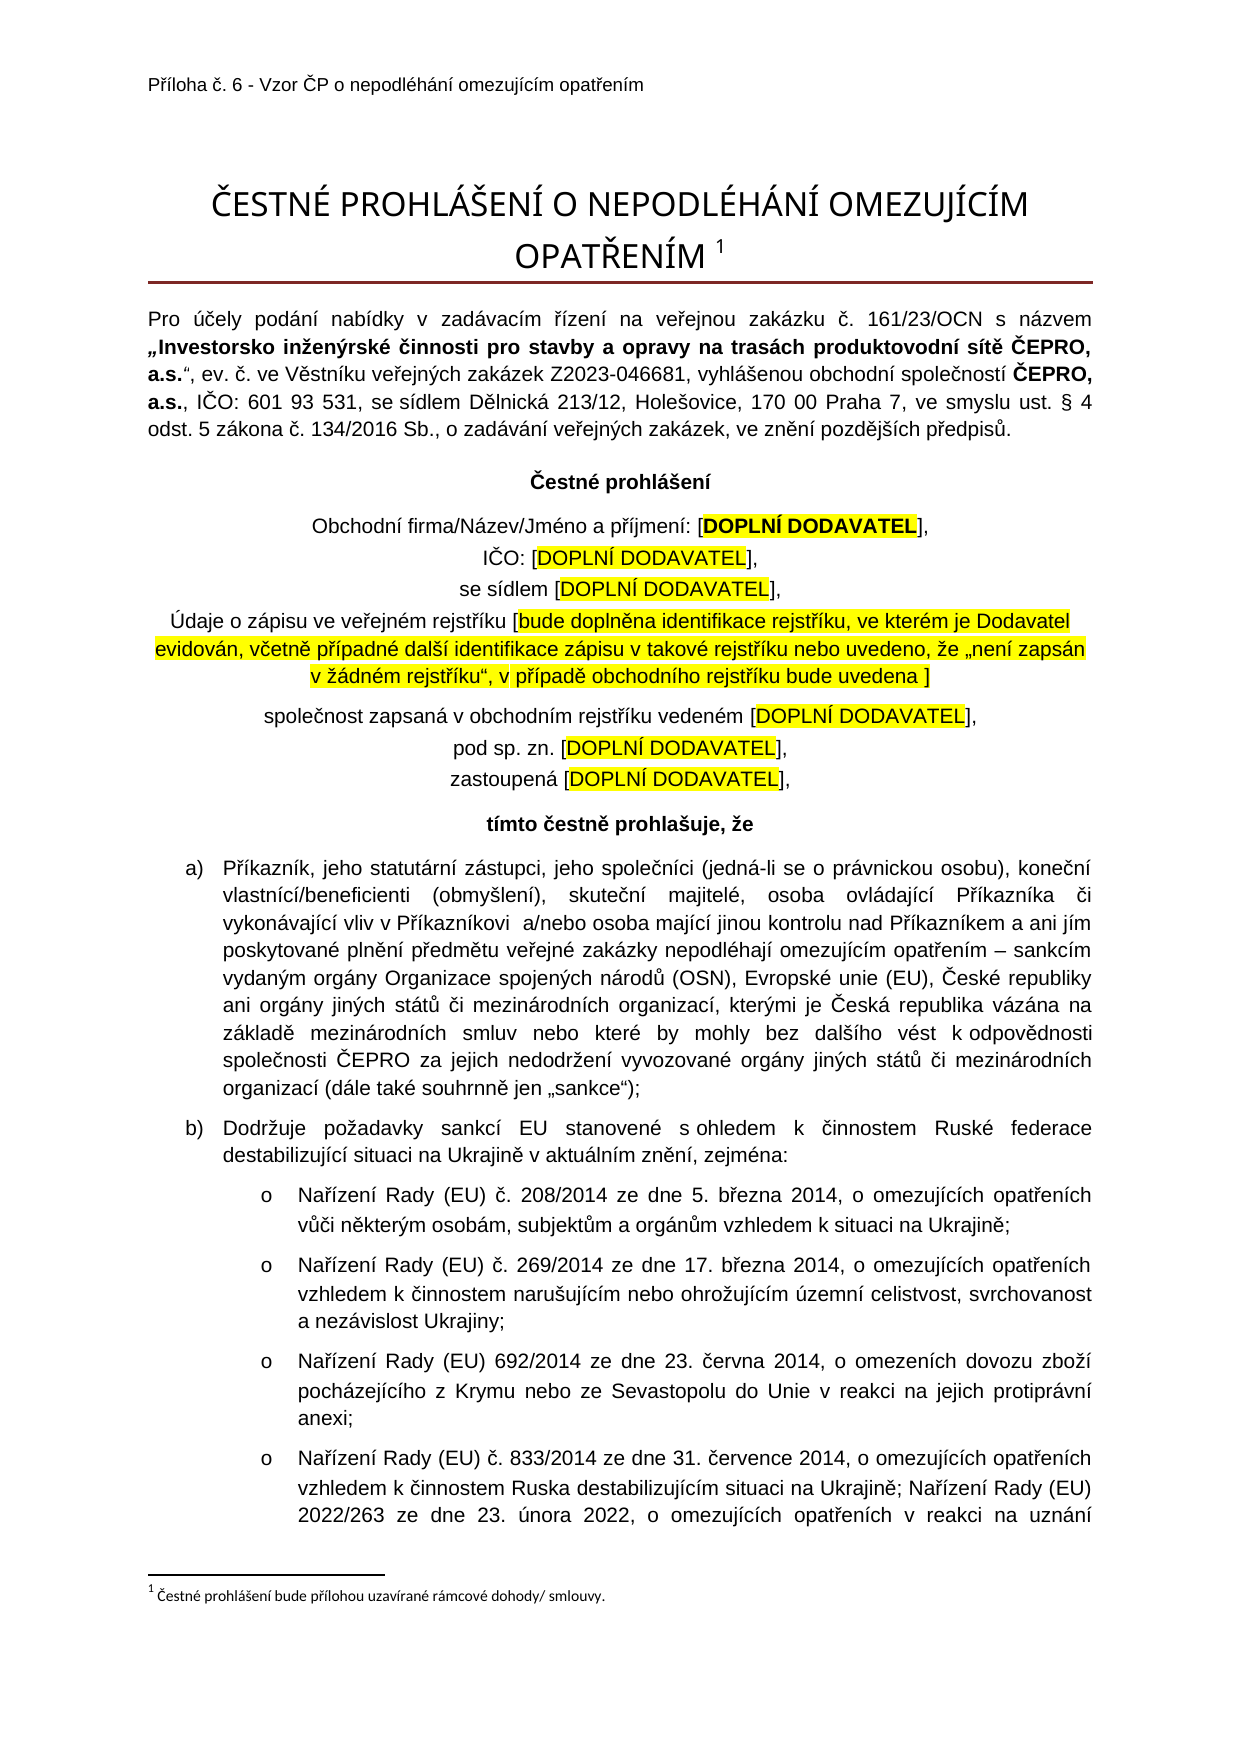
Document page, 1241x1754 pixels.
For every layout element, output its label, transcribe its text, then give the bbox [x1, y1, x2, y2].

text Obchodní firma/Název/Jméno a příjmení: [DOPLNÍ DODAVATEL], [148, 514, 703, 538]
list Nařízení Rady (EU) č. 208/2014 ze dne 5. března 2014, o omezujících opatřeních vůči některým osobám, subjektům a orgánům vzhledem k situaci na Ukrajině; [260, 1183, 1093, 1236]
text pod sp. zn. [DOPLNÍ DODAVATEL], [776, 736, 1093, 759]
text IČO: [DOPLNÍ DODAVATEL], [148, 546, 537, 569]
list Nařízení Rady (EU) 692/2014 ze dne 23. června 2014, o omezeních dovozu zboží pocházejícího z Krymu nebo ze Sevastopolu do Unie v reakci na jejich protiprávní anexi; [260, 1349, 1093, 1430]
text Čestné prohlášení [148, 470, 1093, 494]
text Obchodní firma/Název/Jméno a příjmení: [DOPLNÍ DODAVATEL], [917, 514, 1093, 538]
text tímto čestně prohlašuje, že [148, 811, 1093, 835]
subtitle ČESTNÉ PROHLÁŠENÍ O NEPODLÉHÁNÍ OMEZUJÍCÍM OPATŘENÍM [148, 181, 1093, 281]
text zastoupená [DOPLNÍ DODAVATEL], [779, 767, 1093, 791]
list Dodržuje požadavky sankcí EU stanovené s ohledem k činnostem Ruské federace destabilizující situaci na Ukrajině v aktuálním znění, zejména: [185, 1116, 1093, 1167]
list Příkazník, jeho statutární zástupci, jeho společníci (jedná-li se o právnickou osobu), koneční vlastnící/beneficienti (obmyšlení), skuteční majitelé, osoba ovládající Příkazníka či vykonávající vliv v Příkazníkovi a/nebo osoba mající jinou kontrolu nad Příkazníkem a ani jím poskytované plnění předmětu veřejné zakázky nepodléhají omezujícím opatřením – sankcím vydaným orgány Organizace spojených národů (OSN), Evropské unie (EU), České republiky ani orgány jiných států či mezinárodních organizací, kterými je Česká republika vázána na základě mezinárodních smluv nebo které by mohly bez dalšího vést k odpovědnosti společnosti ČEPRO za jejich nedodržení vyvozované orgány jiných států či mezinárodních organizací (dále také souhrnně jen „sankce“); [185, 856, 1093, 1099]
text pod sp. zn. [DOPLNÍ DODAVATEL], [148, 736, 566, 759]
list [260, 1446, 1093, 1527]
text společnost zapsaná v obchodním rejstříku vedeném [DOPLNÍ DODAVATEL], [148, 704, 756, 728]
text Údaje o zápisu ve veřejném rejstříku [bude doplněna identifikace rejstříku, ve kterém je Dodavatel evidován, včetně případné další identifikace zápisu v takové rejstříku nebo uvedeno, že „není zapsán v žádném rejstříku“, v případě obchodního rejstříku bude uvedena ] [148, 609, 1093, 688]
text zastoupená [DOPLNÍ DODAVATEL], [148, 767, 569, 791]
text IČO: [DOPLNÍ DODAVATEL], [746, 546, 1093, 569]
list Nařízení Rady (EU) č. 269/2014 ze dne 17. března 2014, o omezujících opatřeních vzhledem k činnostem narušujícím nebo ohrožujícím územní celistvost, svrchovanost a nezávislost Ukrajiny; [260, 1252, 1093, 1333]
text se sídlem [DOPLNÍ DODAVATEL], [769, 577, 1093, 601]
text Pro účely podání nabídky v zadávacím řízení na veřejnou zakázku č. 161/23/OCN s názvem „Investorsko inženýrské činnosti pro stavby a opravy na trasách produktovodní sítě ČEPRO, a.s.“, ev. č. ve Věstníku veřejných zakázek Z2023-046681, vyhlášenou obchodní společností ČEPRO, a.s., IČO: 601 93 531, se sídlem Dělnická 213/12, Holešovice, 170 00 Praha 7, ve smyslu ust. § 4 odst. 5 zákona č. 134/2016 Sb., o zadávání veřejných zakázek, ve znění pozdějších předpisů. [148, 307, 1093, 441]
text se sídlem [DOPLNÍ DODAVATEL], [148, 577, 560, 601]
